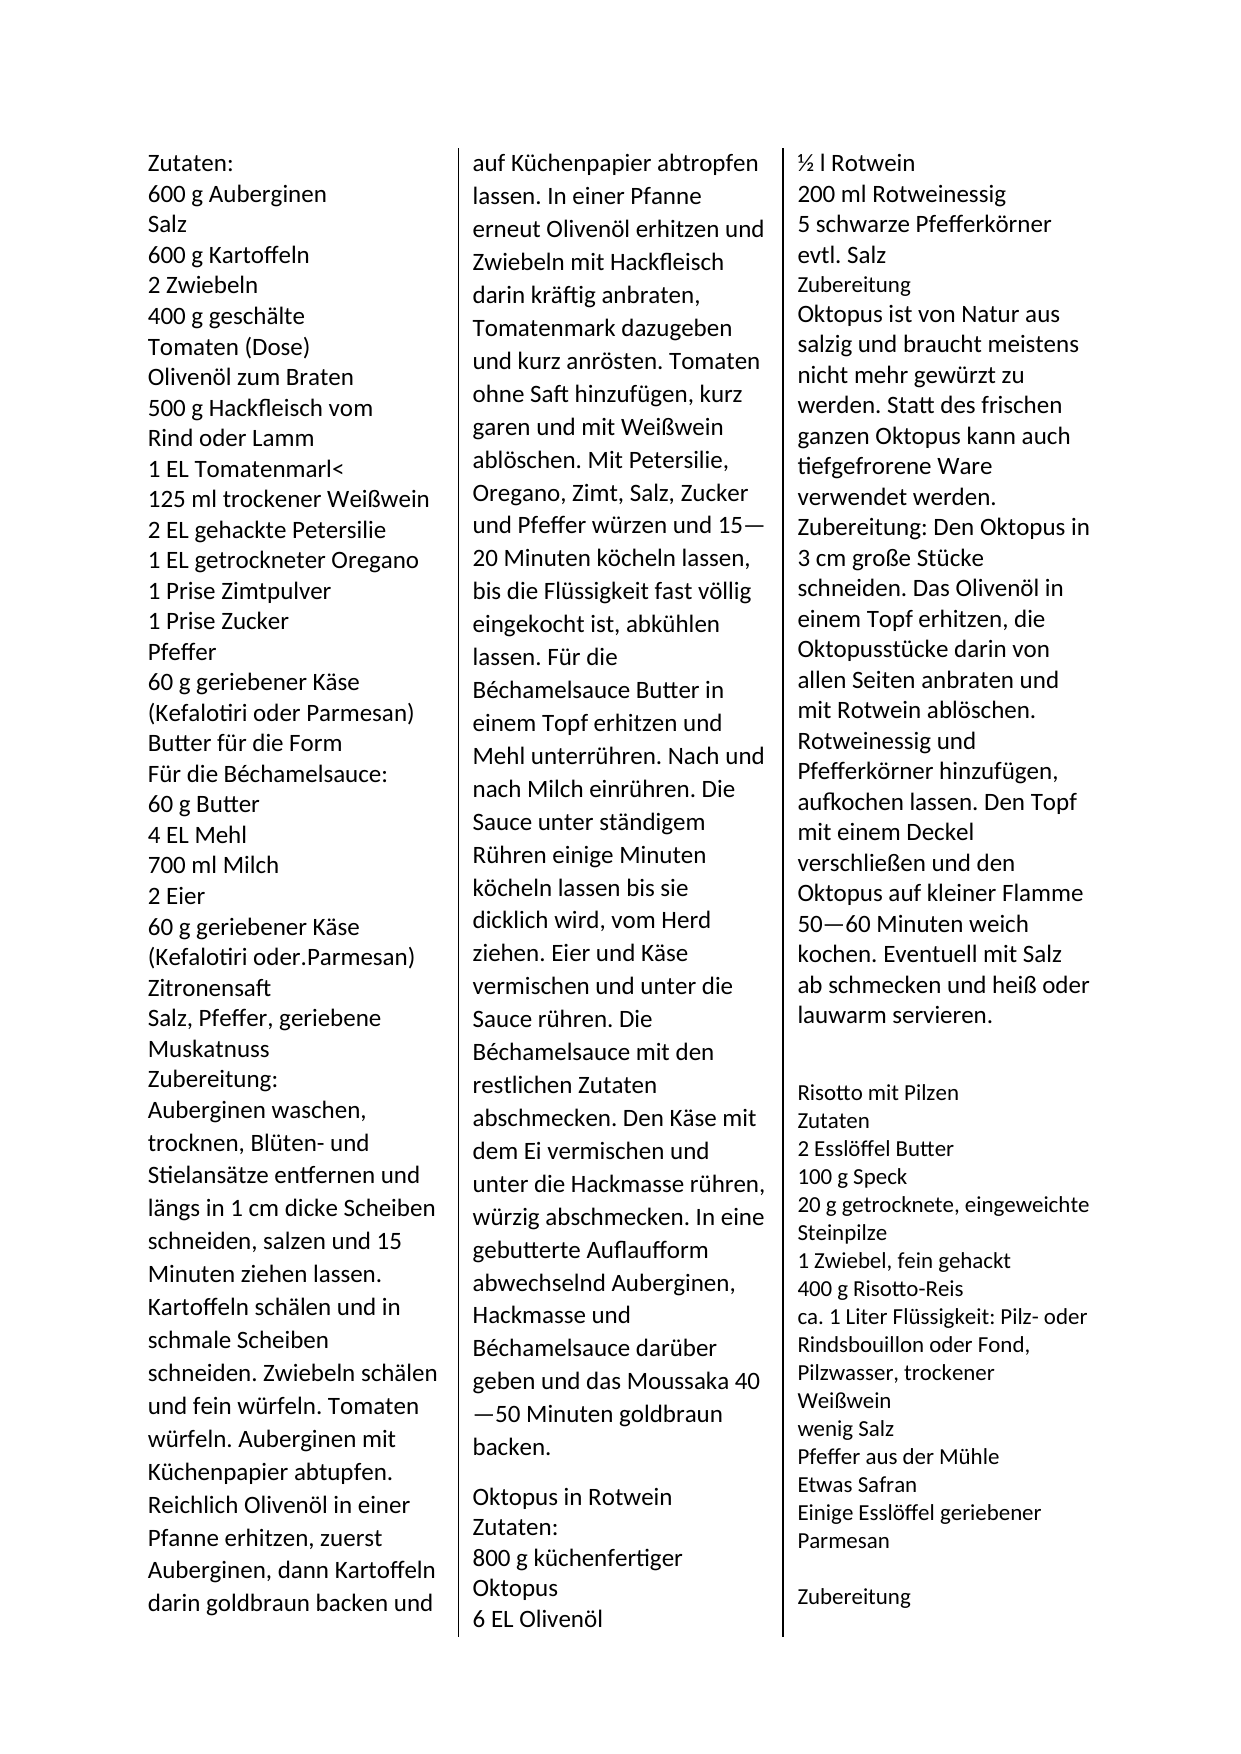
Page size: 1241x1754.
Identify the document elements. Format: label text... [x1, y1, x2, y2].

text 125 ml trockener Weißwein [148, 483, 443, 514]
text Zutaten: [148, 148, 443, 178]
text 1 Prise Zimtpulver [148, 575, 443, 605]
text 600 g Kartoffeln [148, 239, 443, 270]
text Oktopus ist von Natur aus salzig und braucht meistens nicht mehr gewürzt zu werden. Statt des frischen ganzen Oktopus kann auch tiefgefrorene Ware verwendet werden. [797, 298, 1093, 511]
text 400 g Risotto-Reis [797, 1274, 1093, 1302]
text 700 ml Milch [148, 849, 443, 880]
text Zitronensaft [148, 972, 443, 1002]
text 400 g geschälte [148, 300, 443, 331]
text Auberginen waschen, trocknen, Blüten- und Stielansätze entfernen und längs in 1 cm dicke Scheiben schneiden, salzen und 15 Minuten ziehen lassen. Kartoffeln schälen und in schmale Scheiben schneiden. Zwiebeln schälen und fein würfeln. Tomaten würfeln. Auberginen mit Küchenpapier abtupfen. Reichlich Olivenöl in einer Pfanne erhitzen, zuerst Auberginen, dann Kartoffeln darin goldbraun backen und auf Küchenpapier abtropfen lassen. In einer Pfanne erneut Olivenöl erhitzen und Zwiebeln mit Hackfleisch darin kräftig anbraten, Tomatenmark dazugeben und kurz anrösten. Tomaten ohne Saft hinzufügen, kurz garen und mit Weißwein ablöschen. Mit Petersilie, Oregano, Zimt, Salz, Zucker und Pfeffer würzen und 15—20 Minuten köcheln lassen, bis die Flüssigkeit fast völlig eingekocht ist, abkühlen lassen. Für die Béchamelsauce Butter in einem Topf erhitzen und Mehl unterrühren. Nach und nach Milch einrühren. Die Sauce unter ständigem Rühren einige Minuten köcheln lassen bis sie dicklich wird, vom Herd ziehen. Eier und Käse vermischen und unter die Sauce rühren. Die Béchamelsauce mit den restlichen Zutaten abschmecken. Den Käse mit dem Ei vermischen und unter die Hackmasse rühren, würzig abschmecken. In eine gebutterte Auflaufform abwechselnd Auberginen, Hackmasse und Béchamelsauce darüber geben und das Moussaka 40—50 Minuten goldbraun backen. [472, 148, 768, 1462]
text 4 EL Mehl [148, 819, 443, 849]
text Zubereitung: Den Oktopus in 3 cm große Stücke schneiden. Das Olivenöl in einem Topf erhitzen, die Oktopusstücke darin von allen Seiten anbraten und mit Rotwein ablöschen. Rotweinessig und Pfefferkörner hinzufügen, aufkochen lassen. Den Topf mit einem Deckel verschließen und den Oktopus auf kleiner Flamme 50—60 Minuten weich kochen. Eventuell mit Salz ab schmecken und heiß oder lauwarm servieren. [797, 511, 1093, 1030]
text Auberginen waschen, trocknen, Blüten- und Stielansätze entfernen und längs in 1 cm dicke Scheiben schneiden, salzen und 15 Minuten ziehen lassen. Kartoffeln schälen und in schmale Scheiben schneiden. Zwiebeln schälen und fein würfeln. Tomaten würfeln. Auberginen mit Küchenpapier abtupfen. Reichlich Olivenöl in einer Pfanne erhitzen, zuerst Auberginen, dann Kartoffeln darin goldbraun backen und auf Küchenpapier abtropfen lassen. In einer Pfanne erneut Olivenöl erhitzen und Zwiebeln mit Hackfleisch darin kräftig anbraten, Tomatenmark dazugeben und kurz anrösten. Tomaten ohne Saft hinzufügen, kurz garen und mit Weißwein ablöschen. Mit Petersilie, Oregano, Zimt, Salz, Zucker und Pfeffer würzen und 15—20 Minuten köcheln lassen, bis die Flüssigkeit fast völlig eingekocht ist, abkühlen lassen. Für die Béchamelsauce Butter in einem Topf erhitzen und Mehl unterrühren. Nach und nach Milch einrühren. Die Sauce unter ständigem Rühren einige Minuten köcheln lassen bis sie dicklich wird, vom Herd ziehen. Eier und Käse vermischen und unter die Sauce rühren. Die Béchamelsauce mit den restlichen Zutaten abschmecken. Den Käse mit dem Ei vermischen und unter die Hackmasse rühren, würzig abschmecken. In eine gebutterte Auflaufform abwechselnd Auberginen, Hackmasse und Béchamelsauce darüber geben und das Moussaka 40—50 Minuten goldbraun backen. [148, 1094, 443, 1618]
text Zutaten [797, 1106, 1093, 1134]
text ca. 1 Liter Flüssigkeit: Pilz- oder Rindsbouillon oder Fond, Pilzwasser, trockener Weißwein [797, 1302, 1093, 1414]
text 200 ml Rotweinessig [797, 178, 1093, 209]
text 60 g Butter [148, 788, 443, 819]
text Oktopus in Rotwein [472, 1481, 768, 1511]
text 2 Eier [148, 880, 443, 911]
text Zutaten: [472, 1511, 768, 1542]
text Salz [148, 209, 443, 239]
text 20 g getrocknete, eingeweichte Steinpilze [797, 1190, 1093, 1246]
text 6 EL Olivenöl [472, 1603, 768, 1633]
text Risotto mit Pilzen [797, 1078, 1093, 1106]
text 800 g küchenfertiger Oktopus [472, 1542, 768, 1603]
text 2 Esslöffel Butter [797, 1134, 1093, 1162]
text Zubereitung [797, 270, 1093, 298]
text 5 schwarze Pfefferkörner [797, 209, 1093, 239]
text wenig Salz [797, 1414, 1093, 1442]
text Butter für die Form [148, 727, 443, 758]
text 600 g Auberginen [148, 178, 443, 209]
text ½ l Rotwein [797, 148, 1093, 178]
text Für die Béchamelsauce: [148, 758, 443, 788]
text Rind oder Lamm [148, 422, 443, 453]
text Pfeffer aus der Mühle [797, 1442, 1093, 1470]
text 1 EL getrockneter Oregano [148, 544, 443, 575]
text evtl. Salz [797, 239, 1093, 270]
text Zubereitung: [148, 1063, 443, 1094]
text 500 g Hackfleisch vom [148, 392, 443, 422]
text 1 Zwiebel, fein gehackt [797, 1246, 1093, 1274]
text 2 Zwiebeln [148, 270, 443, 300]
text 60 g geriebener Käse (Kefalotiri oder Parmesan) [148, 666, 443, 727]
text Tomaten (Dose) [148, 331, 443, 361]
text Einige Esslöffel geriebener Parmesan [797, 1498, 1093, 1554]
text 1 Prise Zucker [148, 605, 443, 636]
text 100 g Speck [797, 1162, 1093, 1190]
text Pfeffer [148, 636, 443, 666]
text Salz, Pfeffer, geriebene Muskatnuss [148, 1002, 443, 1063]
text Etwas Safran [797, 1470, 1093, 1498]
text 60 g geriebener Käse (Kefalotiri oder.Parmesan) [148, 911, 443, 972]
text 1 EL Tomatenmarl< [148, 453, 443, 483]
text 2 EL gehackte Petersilie [148, 514, 443, 544]
text Olivenöl zum Braten [148, 361, 443, 392]
text Zubereitung [797, 1582, 1093, 1610]
